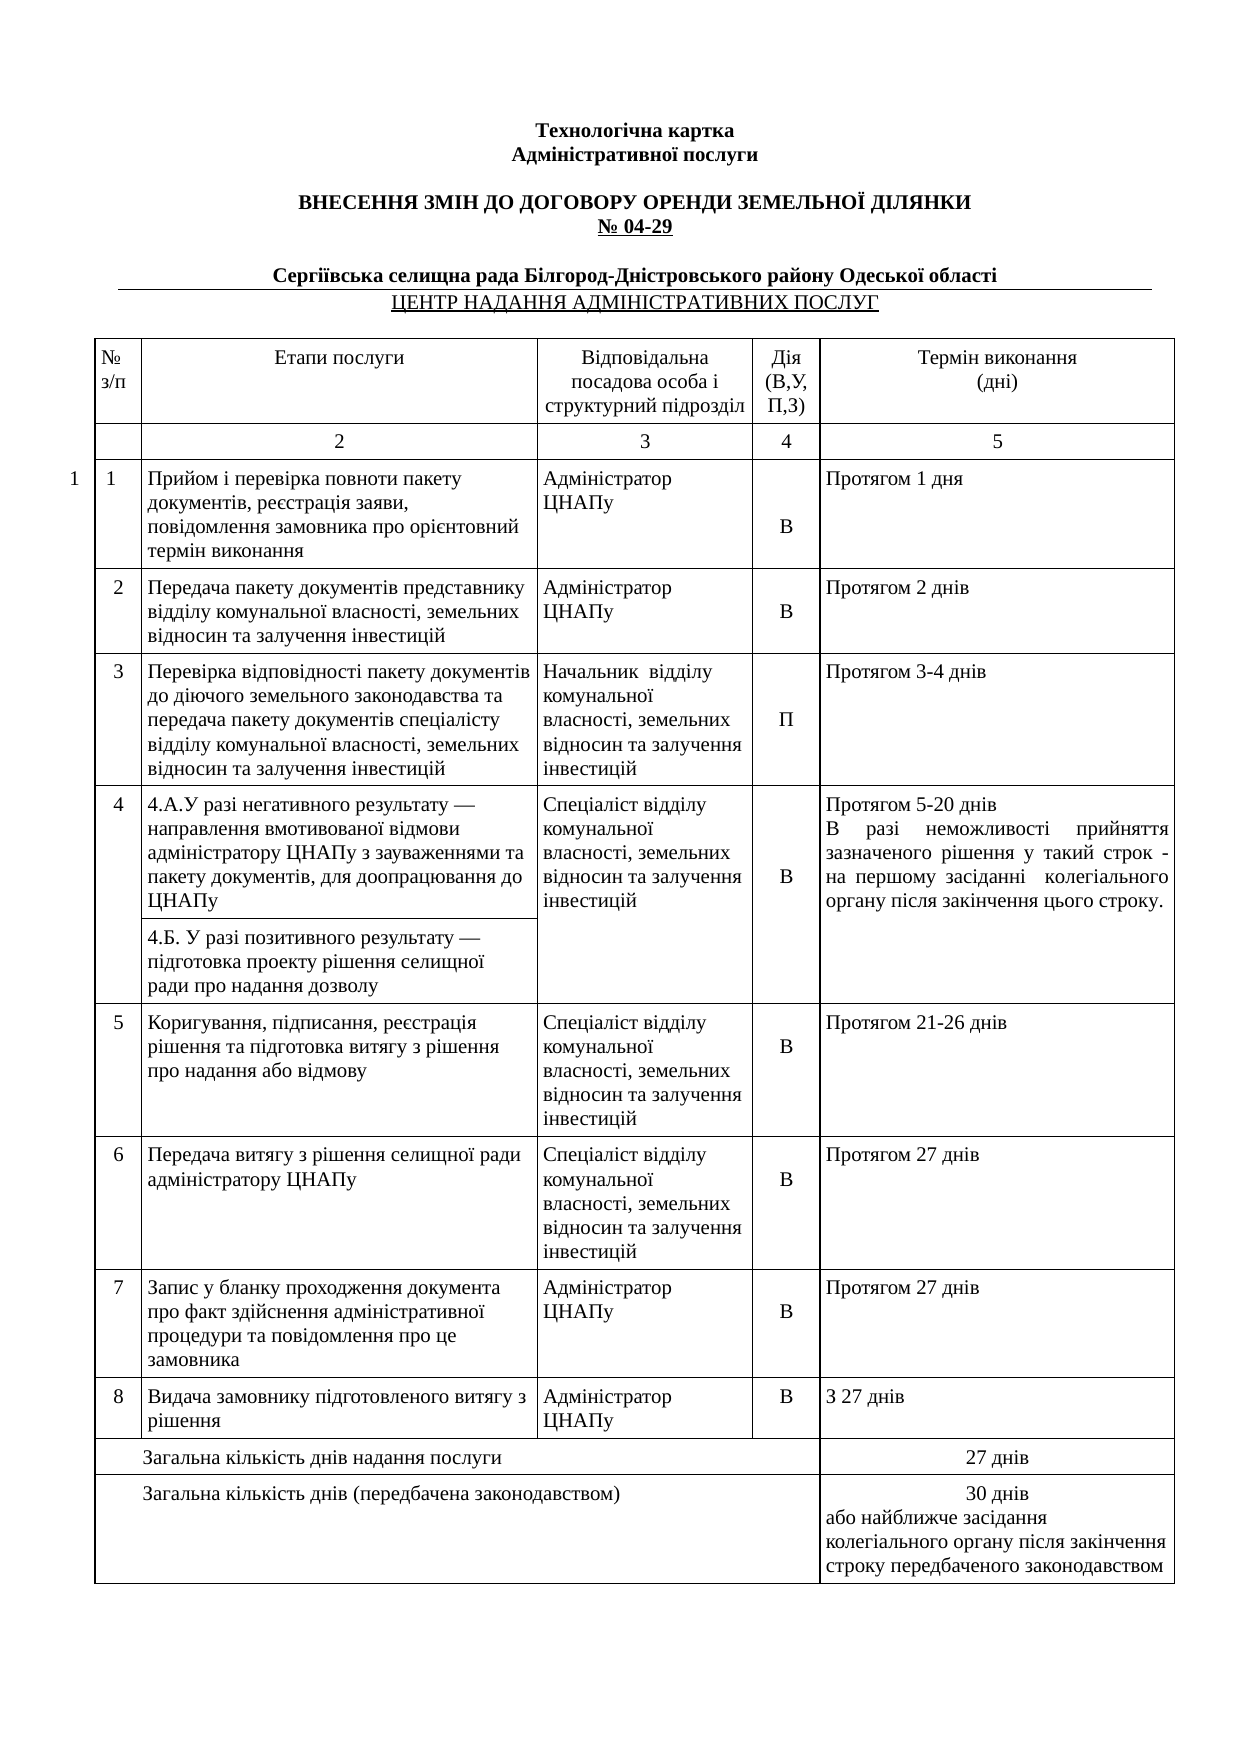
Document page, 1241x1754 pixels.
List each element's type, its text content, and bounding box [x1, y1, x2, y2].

text Технологічна картка [118, 118, 1152, 142]
table_cell Протягом 27 днів [821, 1270, 1174, 1377]
table_cell 27 днів [821, 1439, 1174, 1474]
table_header Дія (В,У,П,З) [753, 339, 819, 422]
table_cell В [753, 1004, 819, 1136]
table_cell 3 [96, 654, 141, 785]
text № 04-29 [118, 214, 1152, 238]
table_cell Видача замовнику підготовленого витягу з рішення [142, 1378, 537, 1438]
table_cell П [753, 654, 819, 785]
table_cell Протягом 2 днів [821, 569, 1174, 652]
table_cell 4.А.У разі негативного результату — направлення вмотивованої відмови адміністратору ЦНАПу з зауваженнями та пакету документів, для доопрацювання до ЦНАПу [142, 786, 537, 918]
table_cell Спеціаліст відділу комунальної власності, земельних відносин та залучення інвестицій [538, 1137, 752, 1268]
table_cell [96, 424, 141, 459]
table_cell 5 [96, 1004, 141, 1136]
table_header Термін виконання (дні) [821, 339, 1174, 422]
table_cell Спеціаліст відділу комунальної власності, земельних відносин та залучення інвестицій [538, 786, 752, 1003]
table_cell 7 [96, 1270, 141, 1377]
table_cell З 27 днів [821, 1378, 1174, 1438]
table_cell Протягом 3-4 днів [821, 654, 1174, 785]
table_cell 4 [753, 424, 819, 459]
table_cell 4.Б. У разі позитивного результату — підготовка проекту рішення селищної ради про надання дозволу [142, 919, 537, 1003]
table_cell Спеціаліст відділу комунальної власності, земельних відносин та залучення інвестицій [538, 1004, 752, 1136]
text Адміністративної послуги [118, 142, 1152, 166]
table_header Етапи послуги [142, 339, 537, 422]
table_cell 8 [96, 1378, 141, 1438]
table_cell 3 [538, 424, 752, 459]
table_cell 30 днів або найближче засідання колегіального органу після закінчення строку передбаченого законодавством [821, 1475, 1174, 1583]
table_cell Адміністратор ЦНАПу [538, 460, 752, 568]
table_cell Запис у бланку проходження документа про факт здійснення адміністративної процедури та повідомлення про це замовника [142, 1270, 537, 1377]
table_cell Протягом 27 днів [821, 1137, 1174, 1268]
table_cell В [753, 460, 819, 568]
table_cell 4 [96, 786, 141, 1003]
table_cell Адміністратор ЦНАПу [538, 569, 752, 652]
table_cell Протягом 21-26 днів [821, 1004, 1174, 1136]
table_cell 1 1 [96, 460, 141, 568]
table_cell Протягом 1 дня [821, 460, 1174, 568]
table_cell 2 [96, 569, 141, 652]
table_cell Адміністратор ЦНАПу [538, 1378, 752, 1438]
table_cell Начальник відділу комунальної власності, земельних відносин та залучення інвестицій [538, 654, 752, 785]
table_cell В [753, 786, 819, 1003]
table_cell Загальна кількість днів надання послуги [96, 1439, 819, 1474]
table_header Відповідальна посадова особа і структурний підрозділ [538, 339, 752, 422]
table_cell 6 [96, 1137, 141, 1268]
table_cell В [753, 569, 819, 652]
table_cell Протягом 5-20 днів В разі неможливості прийняття зазначеного рішення у такий строк - на першому засіданні колегіального органу після закінчення цього строку. [821, 786, 1174, 1003]
table_cell Коригування, підписання, реєстрація рішення та підготовка витягу з рішення про надання або відмову [142, 1004, 537, 1136]
table_cell В [753, 1378, 819, 1438]
table_cell Передача витягу з рішення селищної ради адміністратору ЦНАПу [142, 1137, 537, 1268]
table_cell Перевірка відповідності пакету документів до діючого земельного законодавства та передача пакету документів спеціалісту відділу комунальної власності, земельних відносин та залучення інвестицій [142, 654, 537, 785]
table_cell В [753, 1270, 819, 1377]
table_cell Загальна кількість днів (передбачена законодавством) [96, 1475, 819, 1583]
table_cell 5 [821, 424, 1174, 459]
table_cell В [753, 1137, 819, 1268]
text ВНЕСЕННЯ ЗМІН ДО ДОГОВОРУ ОРЕНДИ ЗЕМЕЛЬНОЇ ДІЛЯНКИ [118, 190, 1152, 214]
text ЦЕНТР НАДАННЯ АДМІНІСТРАТИВНИХ ПОСЛУГ [118, 290, 1152, 314]
table_cell Передача пакету документів представнику відділу комунальної власності, земельних відносин та залучення інвестицій [142, 569, 537, 652]
text Сергіївська селищна рада Білгород-Дністровського району Одеської області [118, 262, 1152, 289]
table_cell Адміністратор ЦНАПу [538, 1270, 752, 1377]
table_header № з/п [96, 339, 141, 422]
table_cell Прийом і перевірка повноти пакету документів, реєстрація заяви, повідомлення замовника про орієнтовний термін виконання [142, 460, 537, 568]
table_cell 2 [142, 424, 537, 459]
